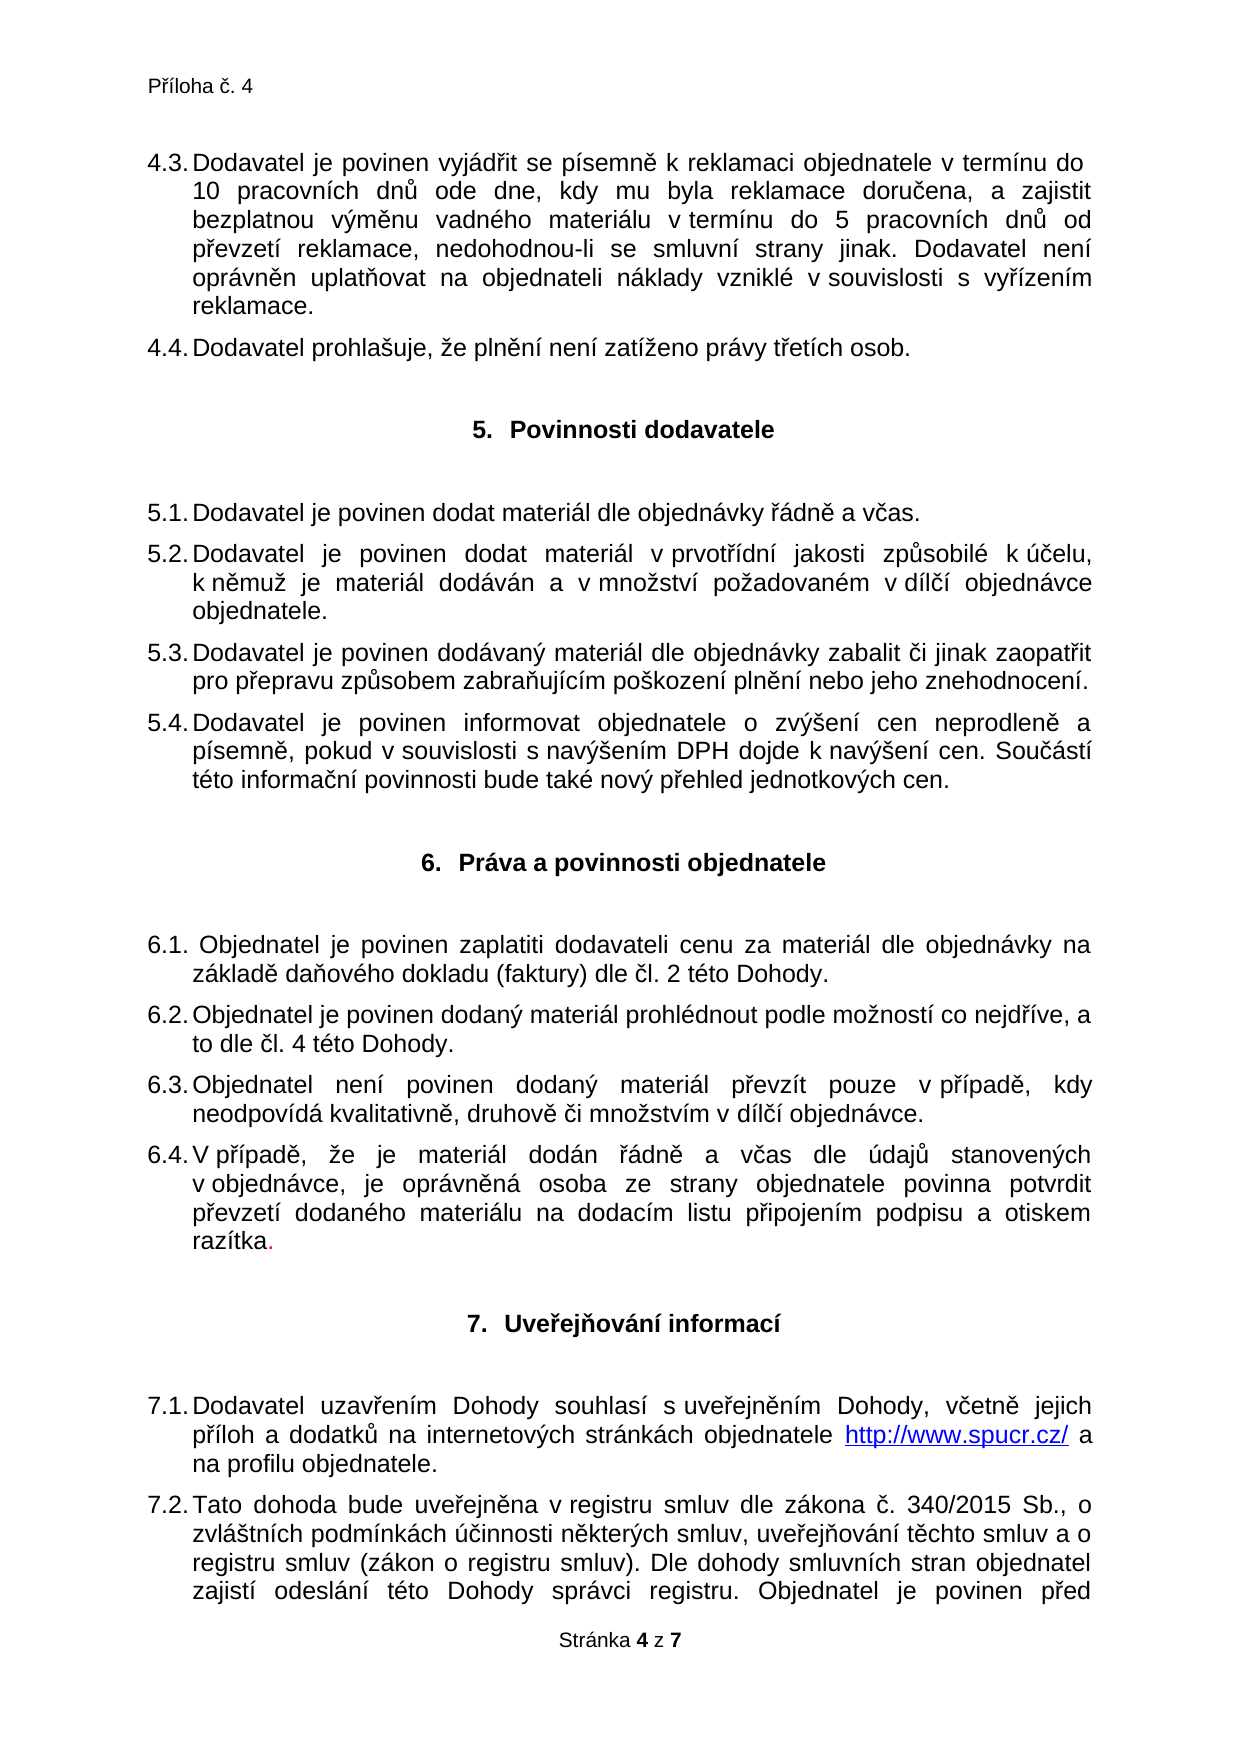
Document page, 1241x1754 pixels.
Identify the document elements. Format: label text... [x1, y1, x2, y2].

list Dodavatel je povinen vyjádřit se písemně k reklamaci objednatele v termínu do 10 pracovních dnů ode dne, kdy mu byla reklamace doručena, a zajistit bezplatnou výměnu vadného materiálu v termínu do 5 pracovních dnů od převzetí reklamace, nedohodnou-li se smluvní strany jinak. Dodavatel není oprávněn uplatňovat na objednateli náklady vzniklé v souvislosti s vyřízením reklamace. [147, 148, 1093, 320]
list Dodavatel je povinen dodávaný materiál dle objednávky zabalit či jinak zaopatřit pro přepravu způsobem zabraňujícím poškození plnění nebo jeho znehodnocení. [147, 638, 1093, 695]
list Uveřejňování informací [154, 1309, 1093, 1338]
list Dodavatel je povinen informovat objednatele o zvýšení cen neprodleně a písemně, pokud v souvislosti s navýšením DPH dojde k navýšení cen. Součástí této informační povinnosti bude také nový přehled jednotkových cen. [147, 708, 1093, 794]
list Povinnosti dodavatele [154, 415, 1093, 444]
list Práva a povinnosti objednatele [154, 848, 1093, 876]
list Objednatel je povinen dodaný materiál prohlédnout podle možností co nejdříve, a to dle čl. 4 této Dohody. [147, 1000, 1093, 1058]
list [147, 1490, 1093, 1605]
list Dodavatel je povinen dodat materiál v prvotřídní jakosti způsobilé k účelu, k němuž je materiál dodáván a v množství požadovaném v dílčí objednávce objednatele. [147, 539, 1093, 625]
list Objednatel není povinen dodaný materiál převzít pouze v případě, kdy neodpovídá kvalitativně, druhově či množstvím v dílčí objednávce. [147, 1070, 1093, 1128]
list Dodavatel prohlašuje, že plnění není zatíženo právy třetích osob. [147, 333, 1093, 361]
list V případě, že je materiál dodán řádně a včas dle údajů stanovených v objednávce, je oprávněná osoba ze strany objednatele povinna potvrdit převzetí dodaného materiálu na dodacím listu připojením podpisu a otiskem razítka. [147, 1140, 1093, 1255]
list Dodavatel je povinen dodat materiál dle objednávky řádně a včas. [147, 498, 1093, 526]
list Dodavatel uzavřením Dohody souhlasí s uveřejněním Dohody, včetně jejich příloh a dodatků na internetových stránkách objednatele http://www.spucr.cz/ a na profilu objednatele. [147, 1391, 1093, 1478]
list Objednatel je povinen zaplatiti dodavateli cenu za materiál dle objednávky na základě daňového dokladu (faktury) dle čl. 2 této Dohody. [147, 930, 1093, 988]
